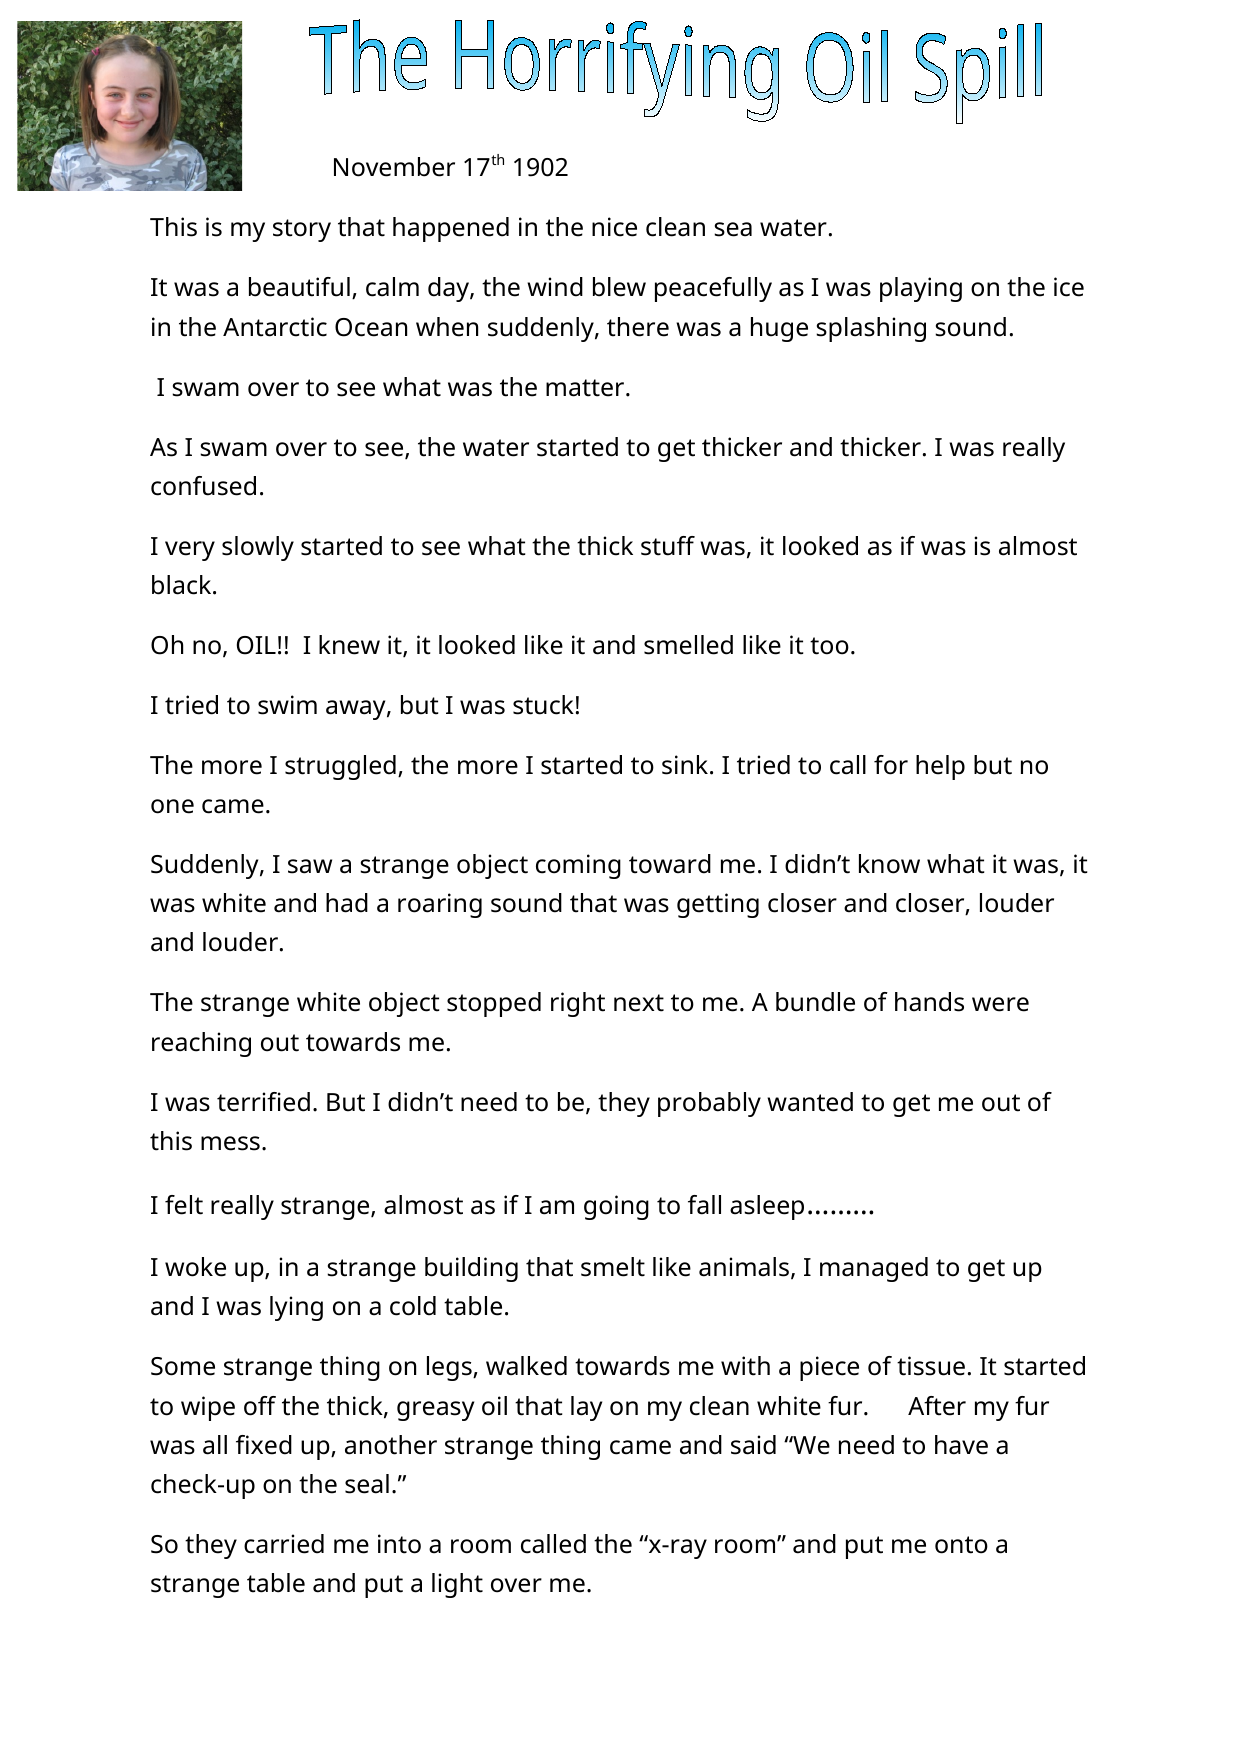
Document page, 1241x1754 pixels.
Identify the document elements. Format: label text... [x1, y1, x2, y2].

text The more I struggled, the more I started to sink. I tried to call for help but no one came. [150, 747, 1090, 821]
picture [17, 21, 243, 191]
text So they carried me into a room called the “x-ray room” and put me onto a strange table and put a light over me. [150, 1526, 1090, 1600]
text I very slowly started to see what the thick stuff was, it looked as if was is almost black. [150, 528, 1090, 602]
text Oh no, OIL!! I knew it, it looked like it and smelled like it too. [150, 627, 1090, 662]
text The strange white object stopped right next to me. A bundle of hands were reaching out towards me. [150, 985, 1090, 1058]
text It was a beautiful, calm day, the wind blew peacefully as I was playing on the ice in the Antarctic Ocean when suddenly, there was a huge splashing sound. [150, 270, 1090, 343]
text I woke up, in a strange building that smelt like animals, I managed to get up and I was lying on a cold table. [150, 1250, 1090, 1323]
text This is my story that happened in the nice clean sea water. [150, 210, 1090, 244]
text Suddenly, I saw a strange object coming toward me. I didn’t know what it was, it was white and had a roaring sound that was getting closer and closer, louder and louder. [150, 847, 1090, 959]
text November 17th 1902 [243, 150, 1090, 184]
text As I swam over to see, the water started to get thicker and thicker. I was really confused. [150, 429, 1090, 502]
text I swam over to see what was the matter. [150, 369, 1090, 403]
text I tried to swim away, but I was stuck! [150, 687, 1090, 722]
text I was terrified. But I didn’t need to be, they probably wanted to get me out of this mess. [150, 1084, 1090, 1157]
text I felt really strange, almost as if I am going to fall asleep……… [150, 1183, 1090, 1223]
text Some strange thing on legs, walked towards me with a piece of tissue. It started to wipe off the thick, greasy oil that lay on my clean white fur. After my fur was all fixed up, another strange thing came and said “We need to have a check-up on the seal.” [150, 1349, 1090, 1501]
